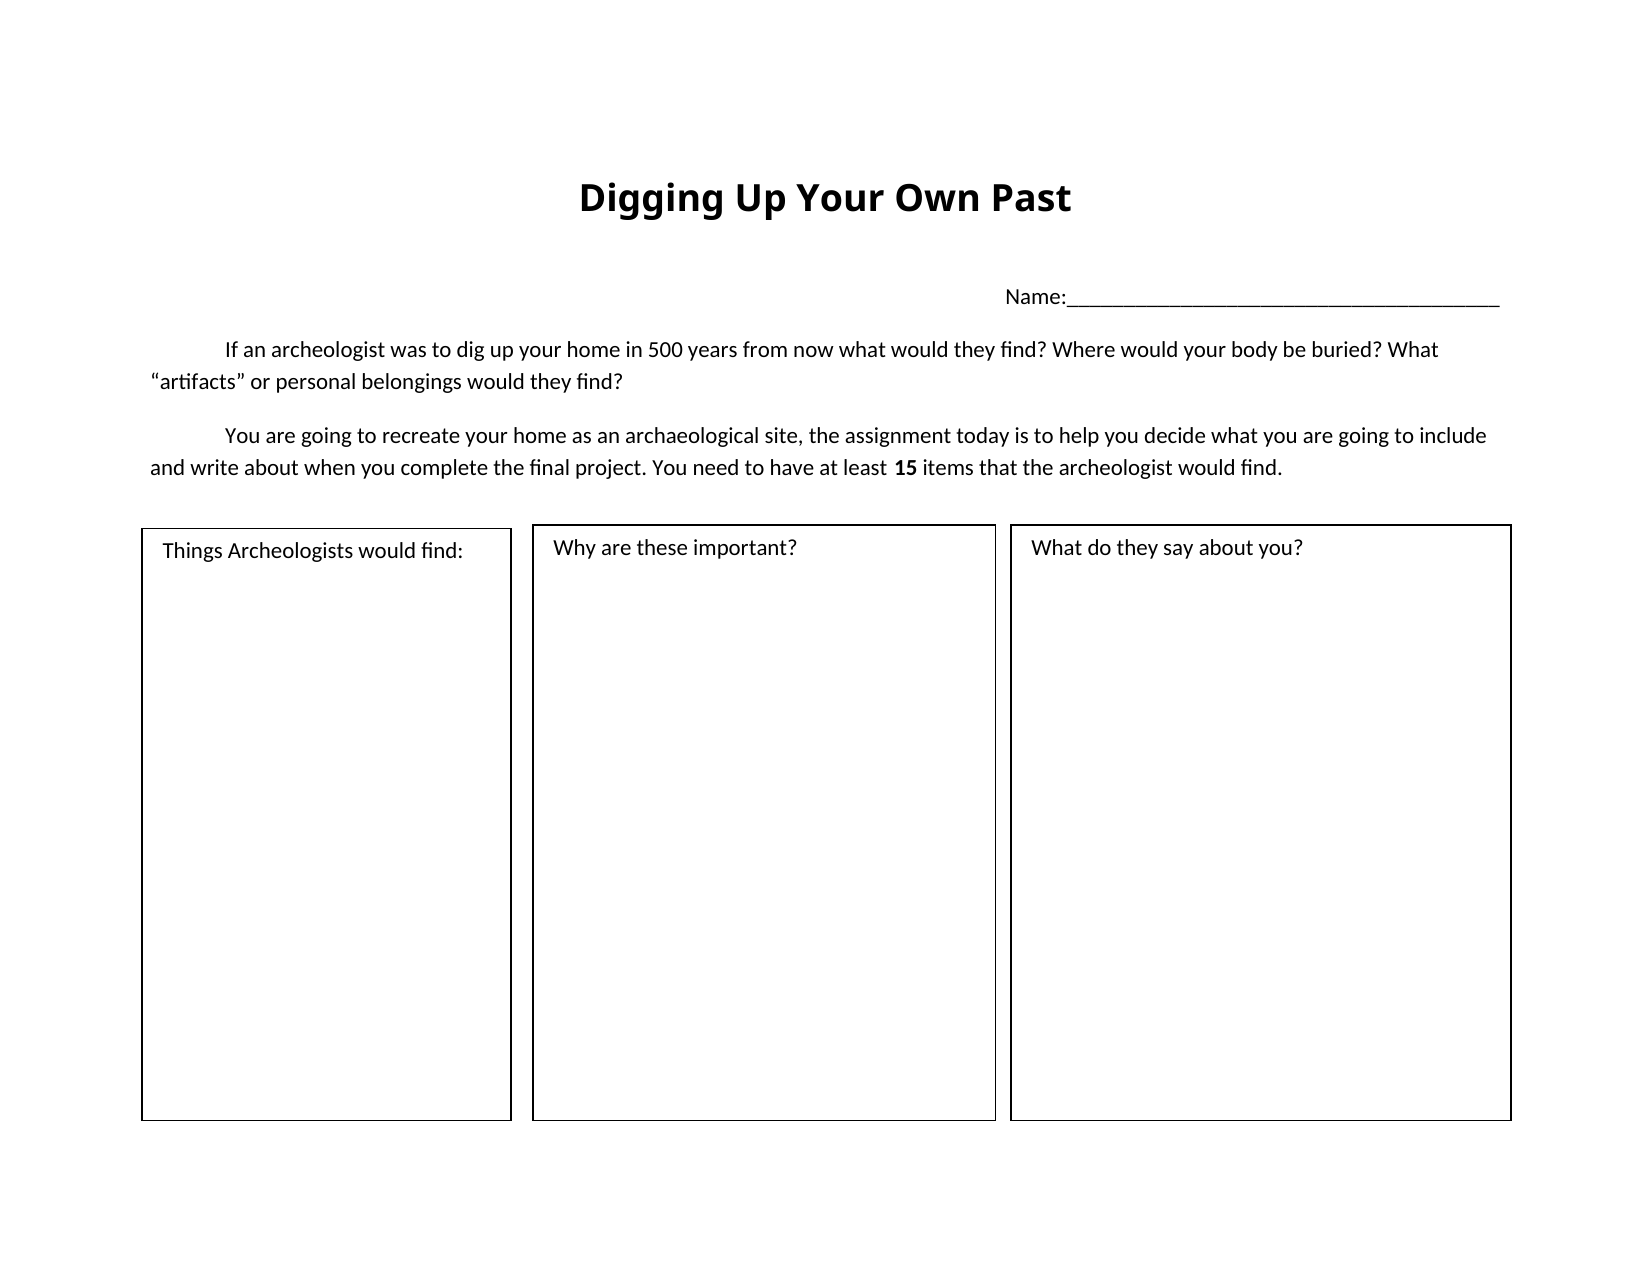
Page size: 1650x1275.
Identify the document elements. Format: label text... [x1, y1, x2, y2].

subtitle Digging Up Your Own Past [150, 171, 1500, 222]
text If an archeologist was to dig up your home in 500 years from now what would they find? Where would your body be buried? What “artifacts” or personal belongings would they find? [150, 336, 1500, 396]
text Name:______________________________________ [150, 282, 1500, 311]
text You are going to recreate your home as an archaeological site, the assignment today is to help you decide what you are going to include and write about when you complete the final project. You need to have at least 15 items that the archeologist would find. [150, 421, 1500, 481]
